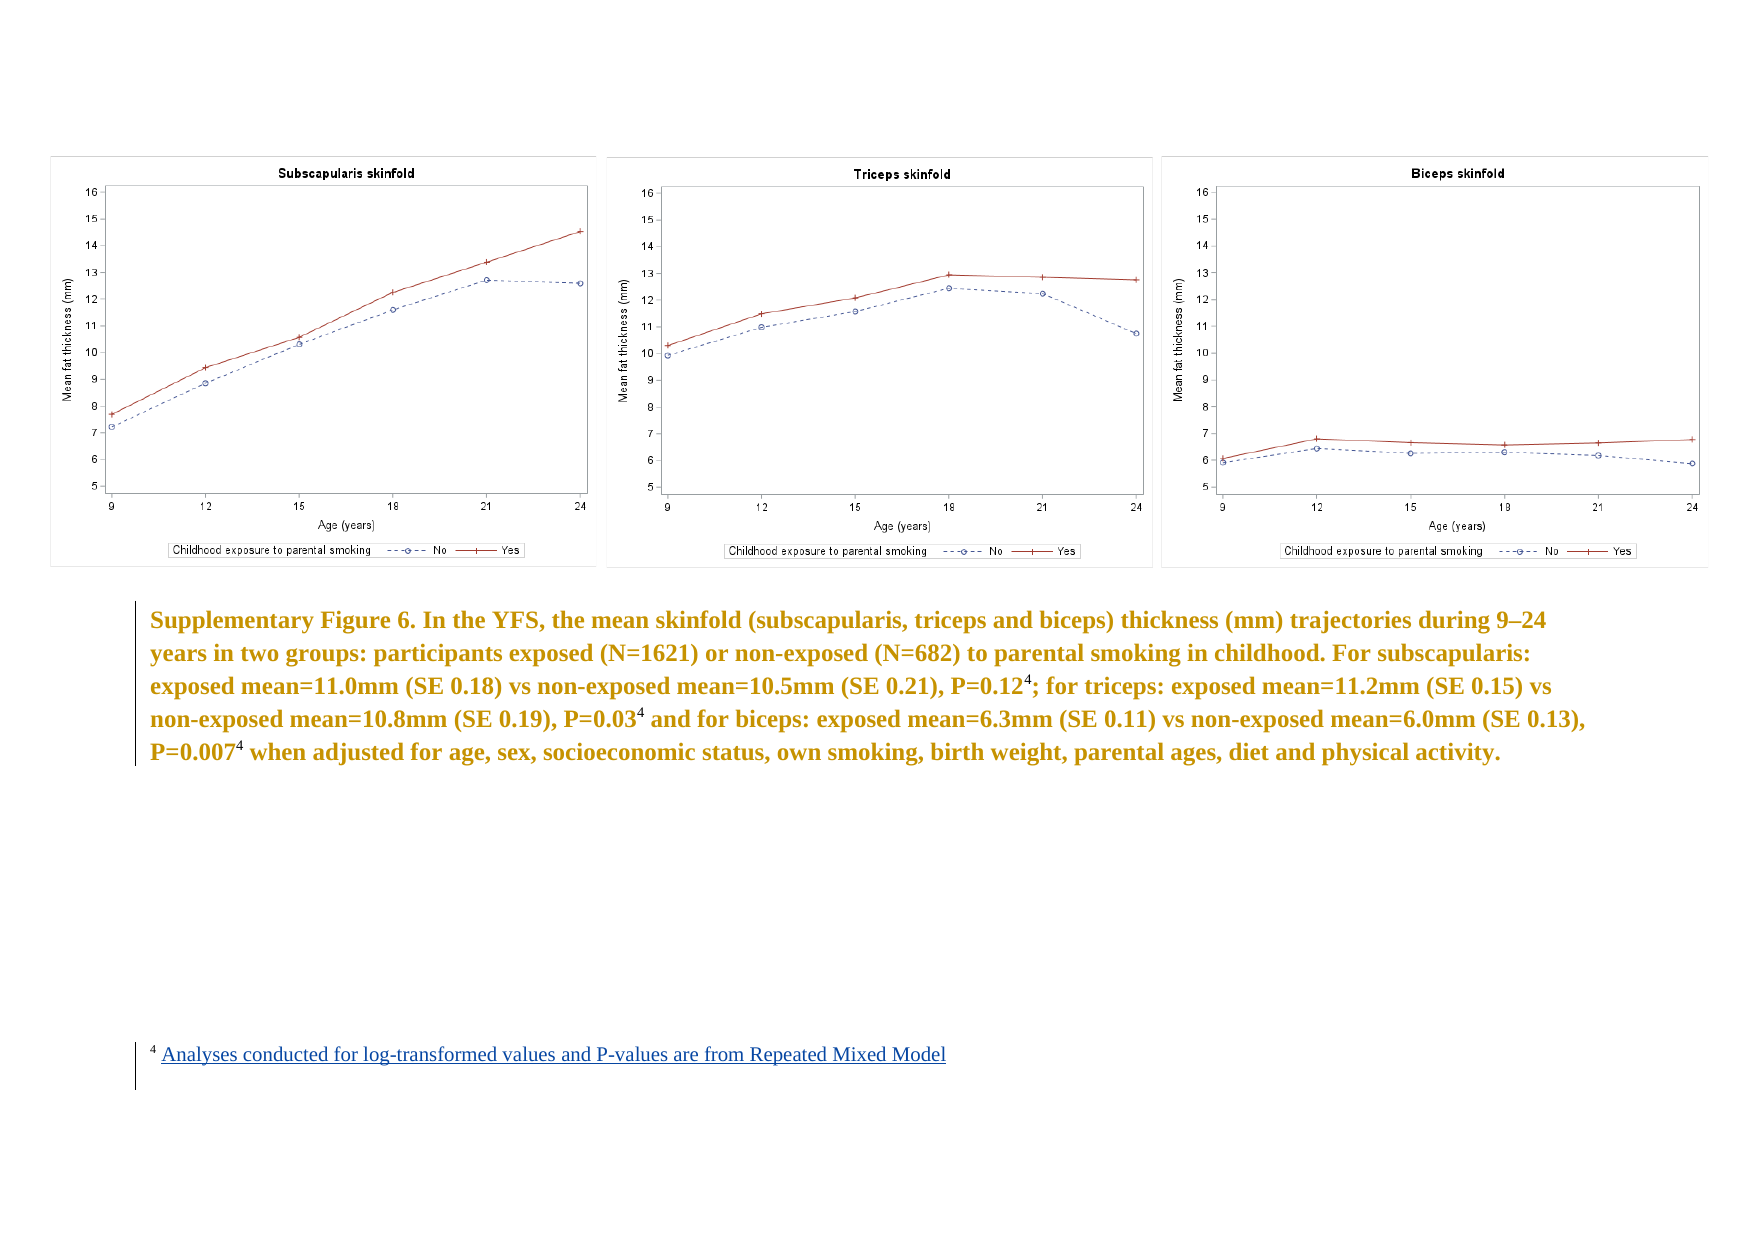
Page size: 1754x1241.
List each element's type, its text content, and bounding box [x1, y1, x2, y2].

picture [606, 157, 1153, 568]
picture [1161, 156, 1709, 568]
text Supplementary Figure 6. In the YFS, the mean skinfold (subscapularis, triceps and biceps) thickness (mm) trajectories during 9–24 years in two groups: participants exposed (N=1621) or non-exposed (N=682) to parental smoking in childhood. For subscapularis: exposed mean=11.0mm (SE 0.18) vs non-exposed mean=10.5mm (SE 0.21), P=0.12; for triceps: exposed mean=11.2mm (SE 0.15) vs non-exposed mean=10.8mm (SE 0.19), P=0.034 and for biceps: exposed mean=6.3mm (SE 0.11) vs non-exposed mean=6.0mm (SE 0.13), P=0.0074 when adjusted for age, sex, socioeconomic status, own smoking, birth weight, parental ages, diet and physical activity. [150, 298, 1604, 766]
picture [50, 156, 597, 567]
